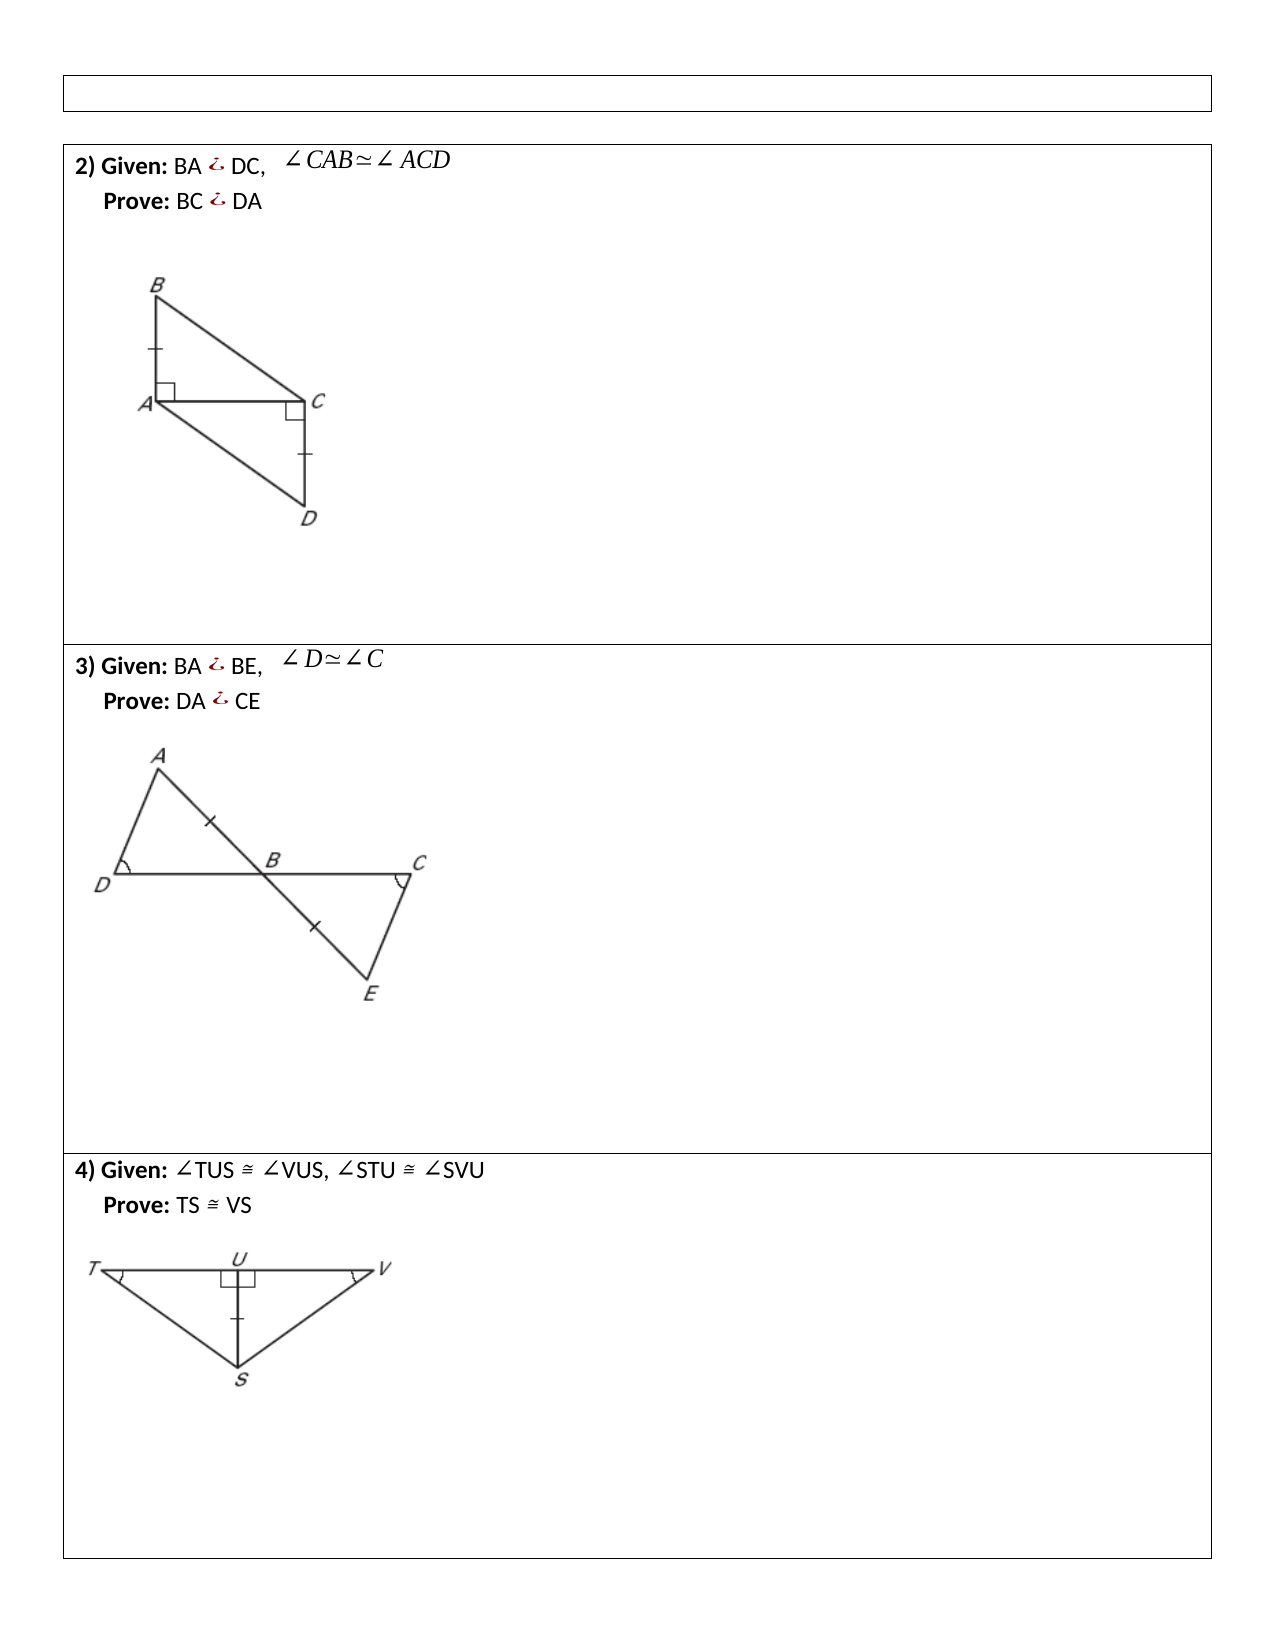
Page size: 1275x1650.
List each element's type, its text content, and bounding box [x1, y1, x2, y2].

table_cell 3) Given: BA BE, Prove: DA CE [64, 645, 1211, 1153]
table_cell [64, 1154, 1211, 1558]
picture [87, 745, 432, 1005]
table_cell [64, 76, 1211, 111]
table_header 2) Given: BA DC, Prove: BC DA [64, 145, 1211, 643]
